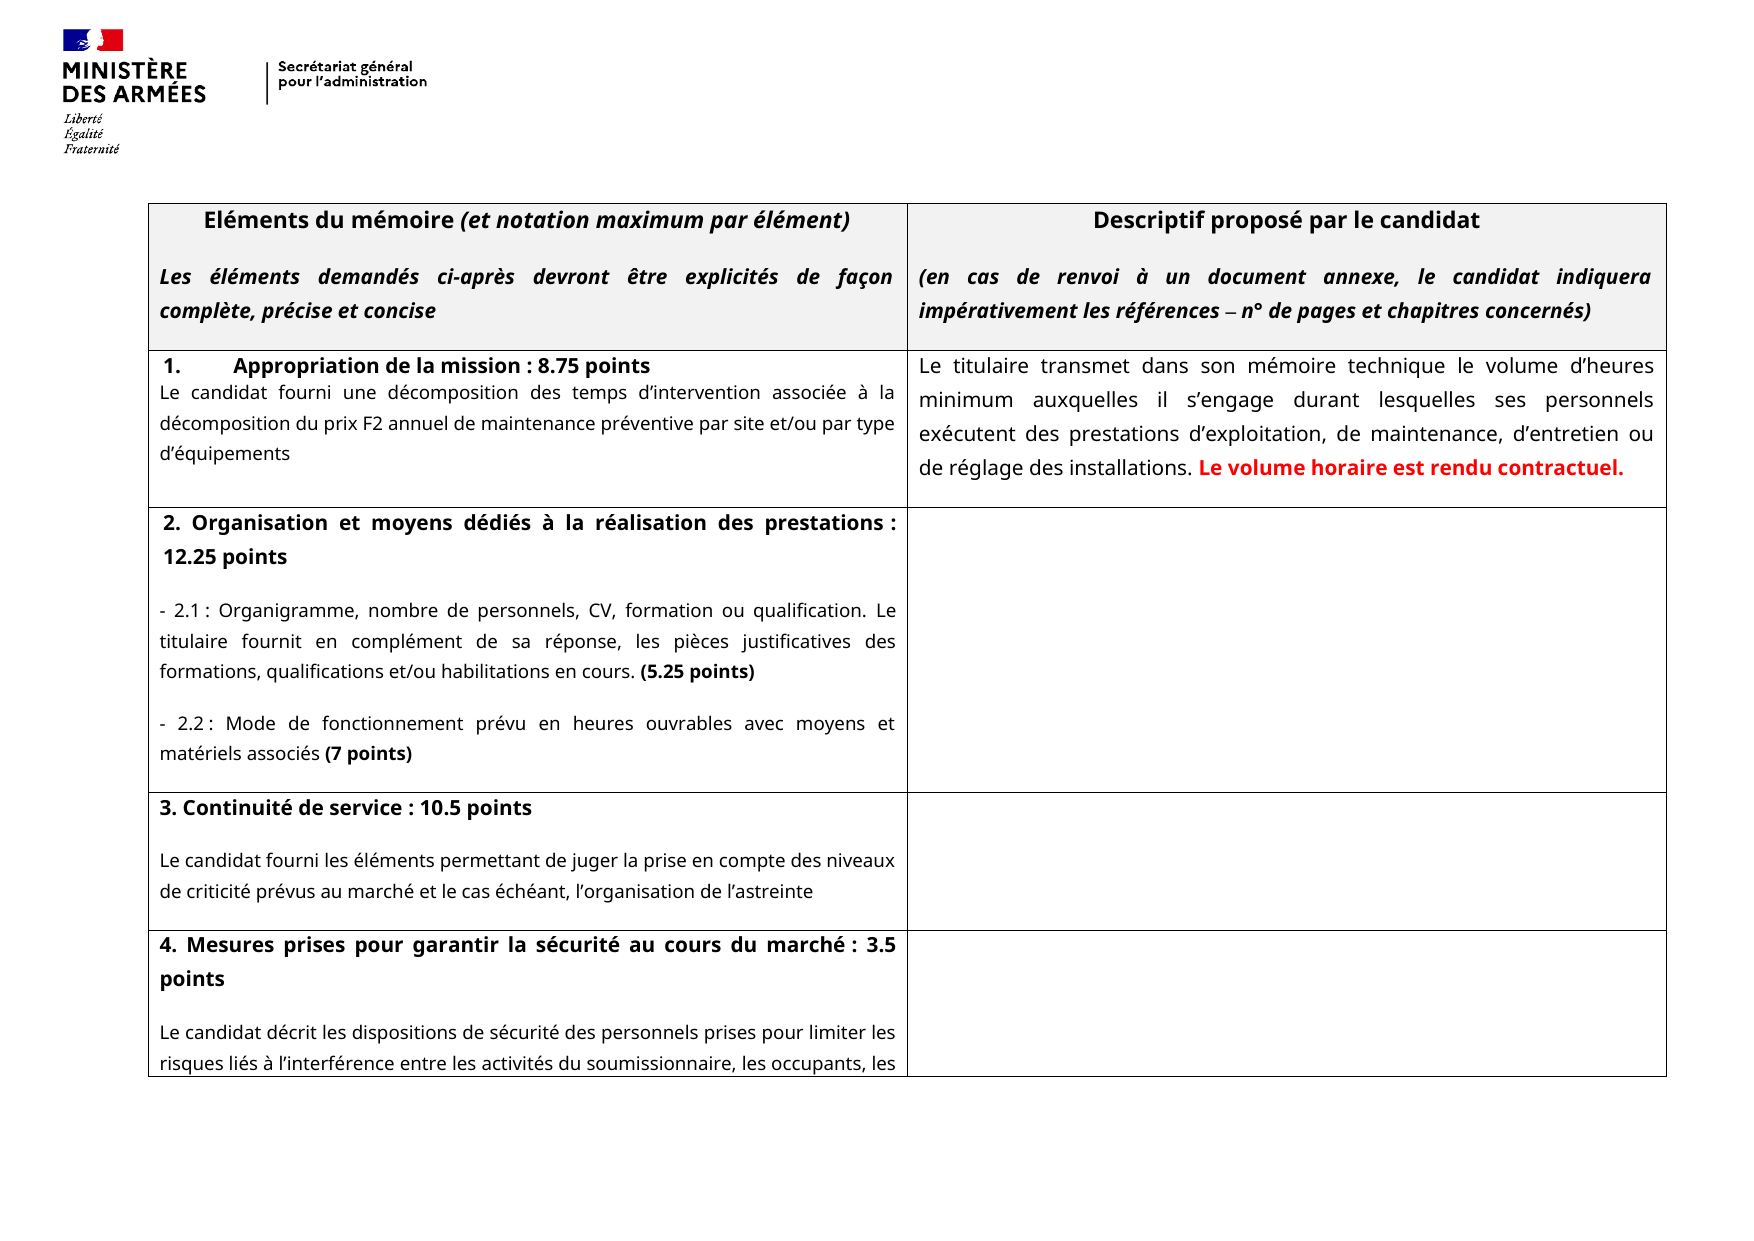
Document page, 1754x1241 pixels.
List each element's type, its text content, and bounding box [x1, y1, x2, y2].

table_cell Le titulaire transmet dans son mémoire technique le volume d’heures minimum auxquelles il s’engage durant lesquelles ses personnels exécutent des prestations d’exploitation, de maintenance, d’entretien ou de réglage des installations. Le volume horaire est rendu contractuel. [908, 351, 1666, 507]
table_cell 2. Organisation et moyens dédiés à la réalisation des prestations : 12.25 points - 2.1 : Organigramme, nombre de personnels, CV, formation ou qualification. Le titulaire fournit en complément de sa réponse, les pièces justificatives des formations, qualifications et/ou habilitations en cours. (5.25 points) - 2.2 : Mode de fonctionnement prévu en heures ouvrables avec moyens et matériels associés (7 points) [149, 508, 907, 792]
table_cell 3. Continuité de service : 10.5 points Le candidat fourni les éléments permettant de juger la prise en compte des niveaux de criticité prévus au marché et le cas échéant, l’organisation de l’astreinte [149, 793, 907, 929]
table_cell Appropriation de la mission : 8.75 points Le candidat fourni une décomposition des temps d’intervention associée à la décomposition du prix F2 annuel de maintenance préventive par site et/ou par type d’équipements [149, 351, 907, 507]
table_header Descriptif proposé par le candidat (en cas de renvoi à un document annexe, le candidat indiquera impérativement les références – n° de pages et chapitres concernés) [908, 204, 1666, 350]
picture [63, 15, 434, 165]
table_cell [908, 793, 1666, 929]
table_cell [908, 931, 1666, 1076]
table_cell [149, 931, 907, 1076]
table_header Eléments du mémoire (et notation maximum par élément) Les éléments demandés ci-après devront être explicités de façon complète, précise et concise [149, 204, 907, 350]
table_cell [908, 508, 1666, 792]
